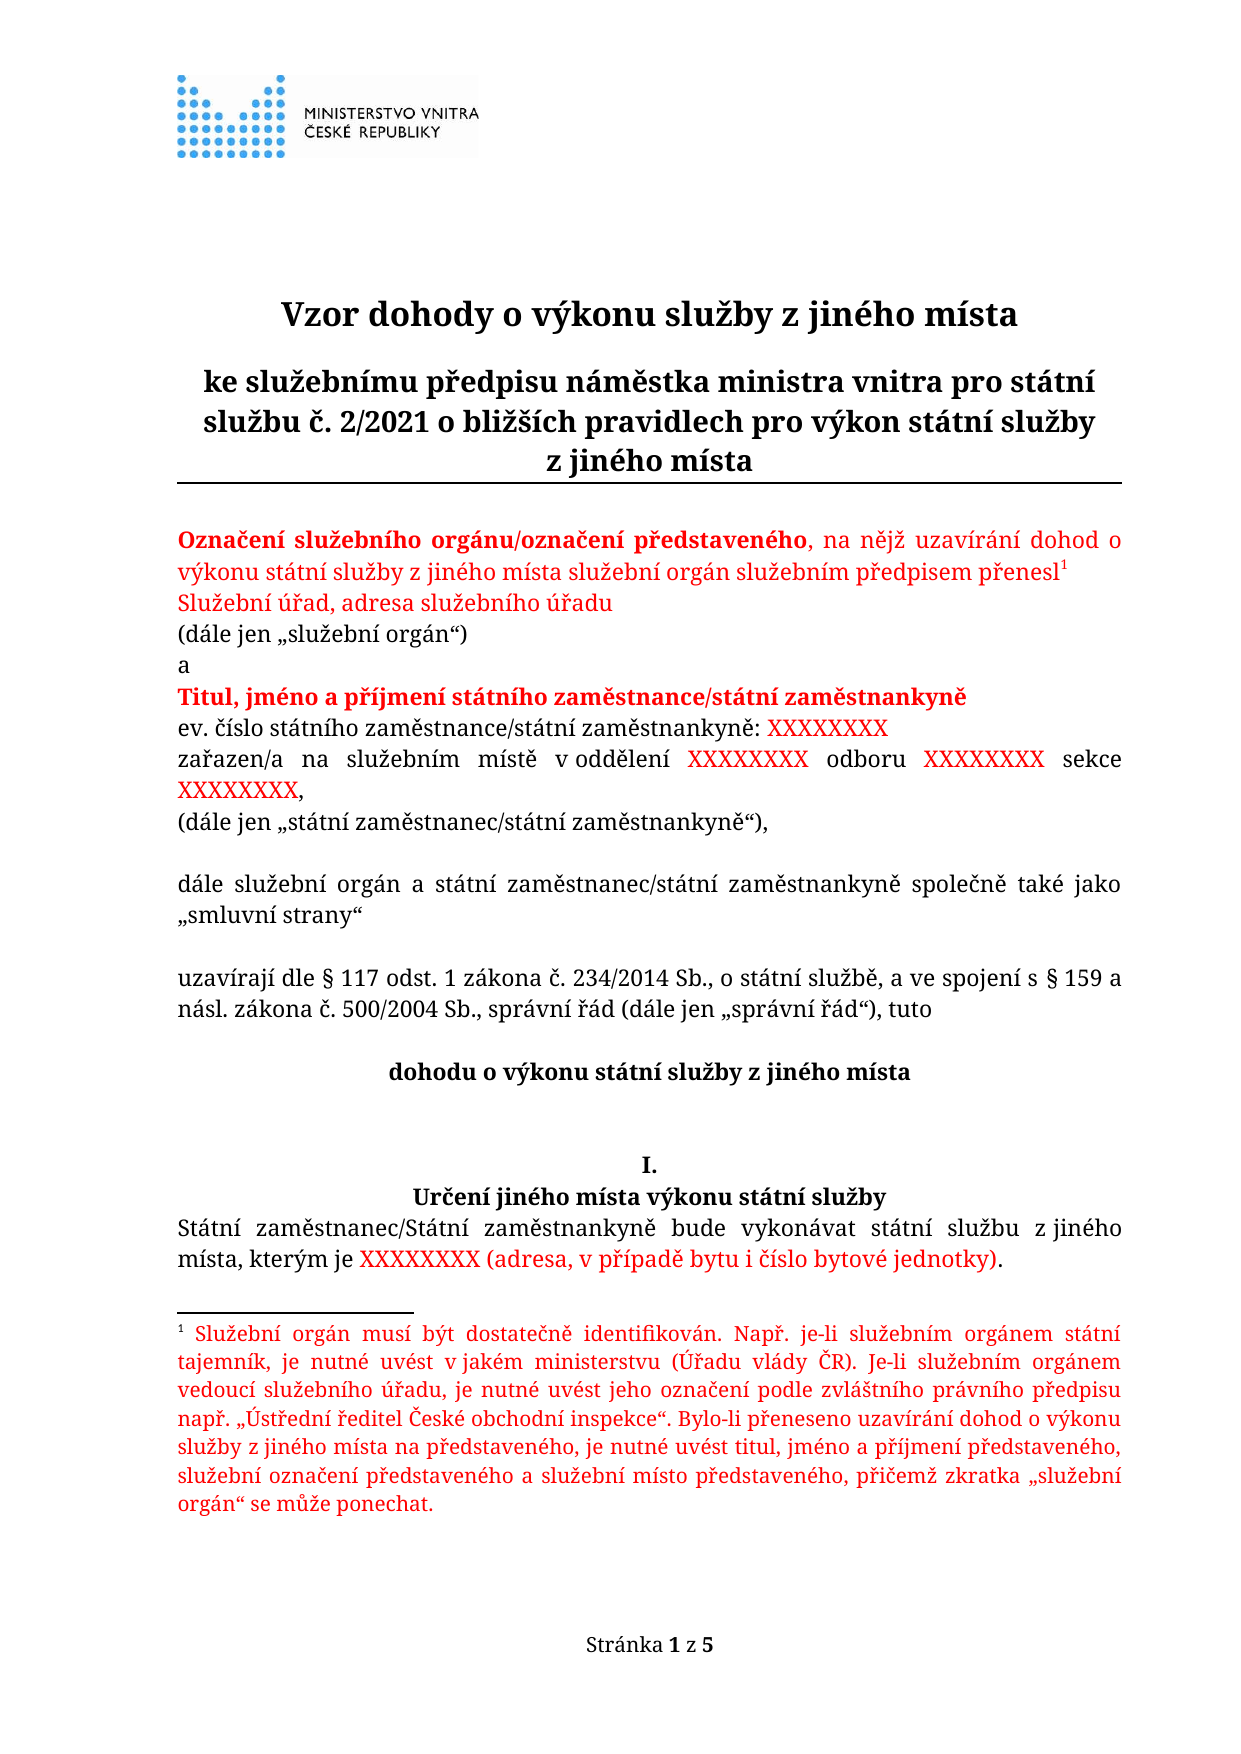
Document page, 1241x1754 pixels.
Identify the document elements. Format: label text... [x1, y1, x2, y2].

text dále služební orgán a státní zaměstnanec/státní zaměstnankyně společně také jako „smluvní strany“ [177, 868, 1122, 931]
text (dále jen „služební orgán“) [177, 618, 1122, 649]
text (dále jen „státní zaměstnanec/státní zaměstnankyně“), [177, 806, 1122, 837]
text Označení služebního orgánu/označení představeného, na nějž uzavírání dohod o výkonu státní služby z jiného místa služební orgán služebním předpisem přenesl [177, 524, 1122, 587]
subtitle Vzor dohody o výkonu služby z jiného místa [177, 291, 1122, 336]
text zařazen/a na služebním místě v oddělení XXXXXXXX odboru XXXXXXXX sekce XXXXXXXX, [177, 743, 1122, 806]
text Titul, jméno a příjmení státního zaměstnance/státní zaměstnankyně [177, 681, 1122, 712]
text dohodu o výkonu státní služby z jiného místa [177, 1056, 1122, 1087]
subtitle ke služebnímu předpisu náměstka ministra vnitra pro státní službu č. 2/2021 o bližších pravidlech pro výkon státní služby z jiného místa [177, 361, 1122, 482]
text Určení jiného místa výkonu státní služby [177, 1181, 1122, 1212]
text Služební úřad, adresa služebního úřadu [177, 587, 1122, 618]
text I. [177, 1149, 1122, 1181]
text ev. číslo státního zaměstnance/státní zaměstnankyně: XXXXXXXX [177, 712, 1122, 743]
text uzavírají dle § 117 odst. 1 zákona č. 234/2014 Sb., o státní službě, a ve spojení s § 159 a násl. zákona č. 500/2004 Sb., správní řád (dále jen „správní řád“), tuto [177, 962, 1122, 1024]
text a [177, 649, 1122, 681]
picture [177, 75, 479, 158]
text Státní zaměstnanec/Státní zaměstnankyně bude vykonávat státní službu z jiného místa, kterým je XXXXXXXX (adresa, v případě bytu i číslo bytové jednotky). [177, 1212, 1122, 1274]
